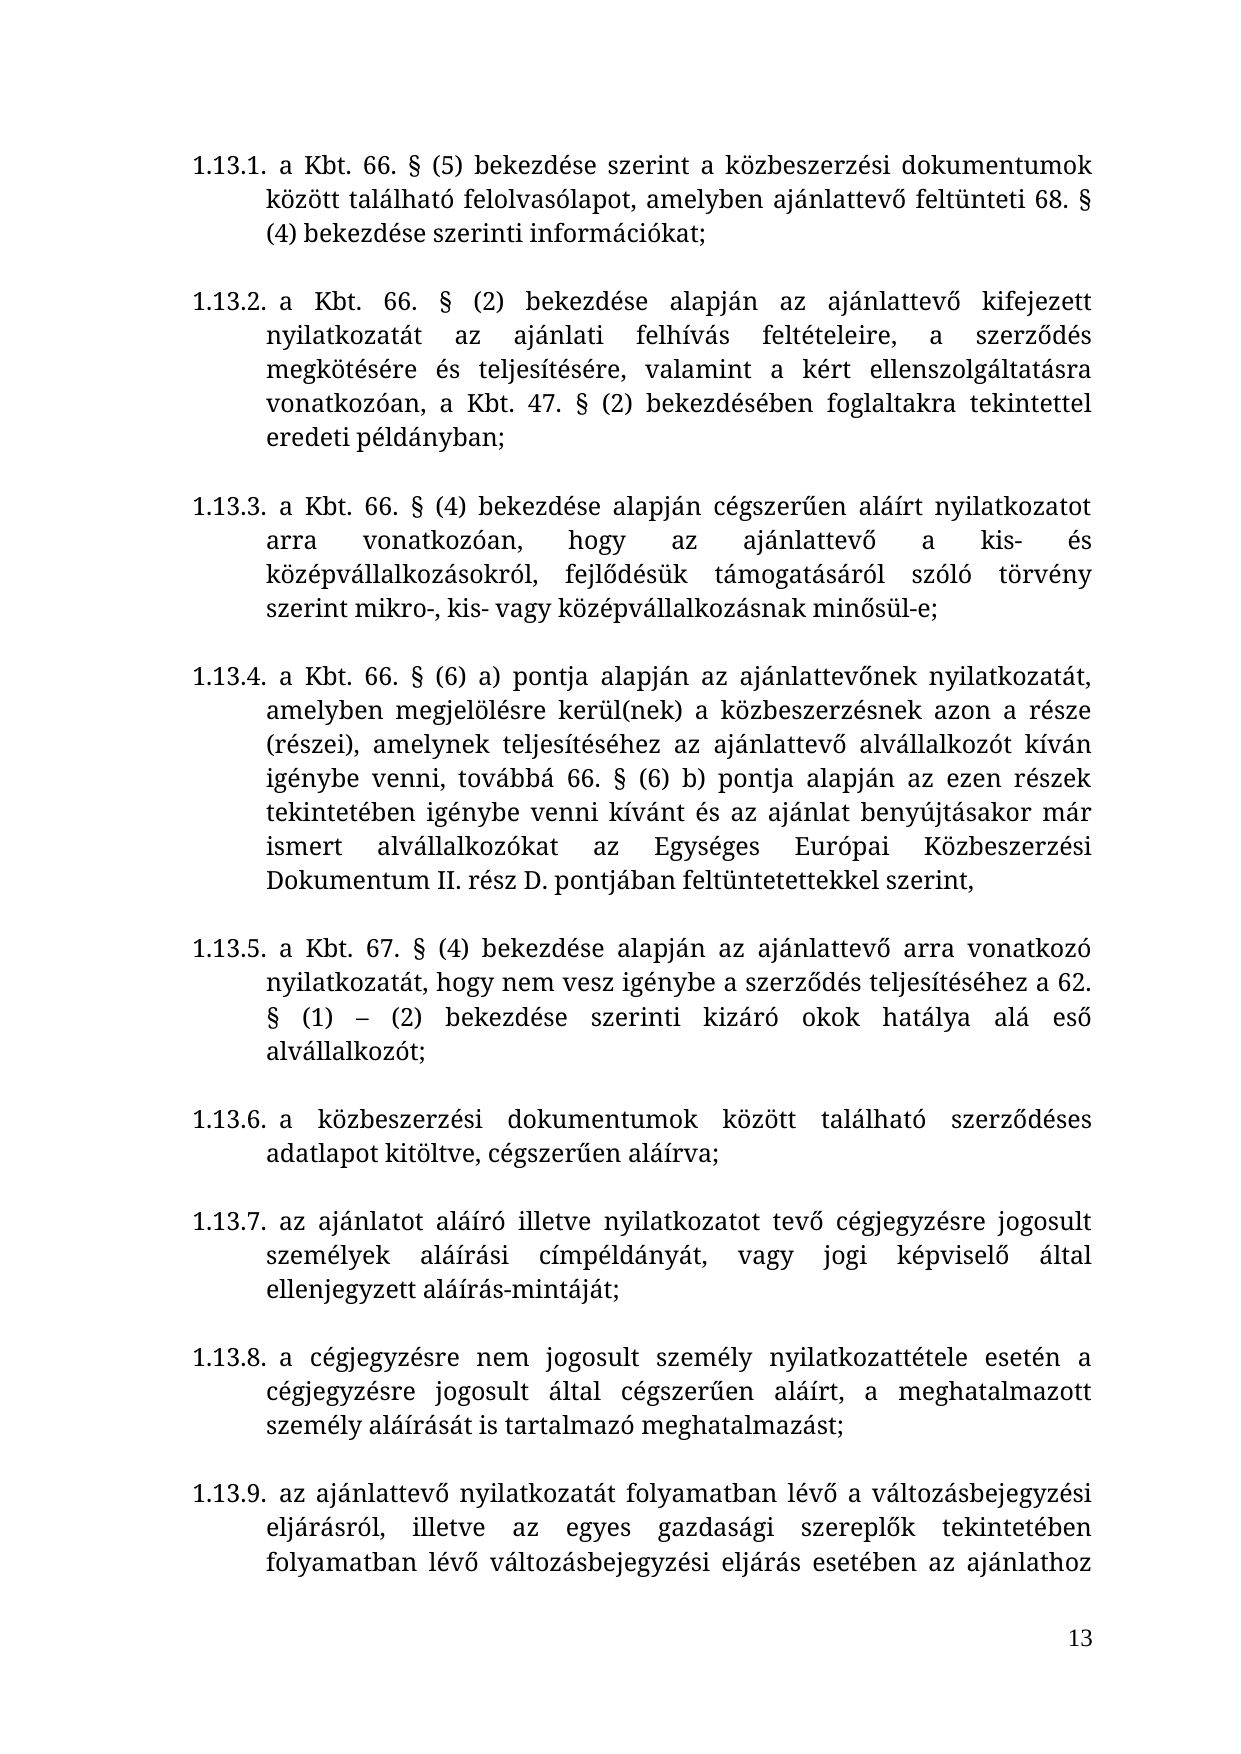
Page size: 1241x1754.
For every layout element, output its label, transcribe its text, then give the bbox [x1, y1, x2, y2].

list a Kbt. 66. § (5) bekezdése szerint a közbeszerzési dokumentumok között található felolvasólapot, amelyben ajánlattevő feltünteti 68. § (4) bekezdése szerinti információkat; [192, 148, 1093, 250]
list a Kbt. 66. § (2) bekezdése alapján az ajánlattevő kifejezett nyilatkozatát az ajánlati felhívás feltételeire, a szerződés megkötésére és teljesítésére, valamint a kért ellenszolgáltatásra vonatkozóan, a Kbt. 47. § (2) bekezdésében foglaltakra tekintettel eredeti példányban; [192, 284, 1093, 454]
list a Kbt. 66. § (6) a) pontja alapján az ajánlattevőnek nyilatkozatát, amelyben megjelölésre kerül(nek) a közbeszerzésnek azon a része (részei), amelynek teljesítéséhez az ajánlattevő alvállalkozót kíván igénybe venni, továbbá 66. § (6) b) pontja alapján az ezen részek tekintetében igénybe venni kívánt és az ajánlat benyújtásakor már ismert alvállalkozókat az Egységes Európai Közbeszerzési Dokumentum II. rész D. pontjában feltüntetettekkel szerint, [192, 658, 1093, 897]
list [192, 1476, 1093, 1578]
list a Kbt. 67. § (4) bekezdése alapján az ajánlattevő arra vonatkozó nyilatkozatát, hogy nem vesz igénybe a szerződés teljesítéséhez a 62. § (1) – (2) bekezdése szerinti kizáró okok hatálya alá eső alvállalkozót; [192, 931, 1093, 1067]
list a cégjegyzésre nem jogosult személy nyilatkozattétele esetén a cégjegyzésre jogosult által cégszerűen aláírt, a meghatalmazott személy aláírását is tartalmazó meghatalmazást; [192, 1340, 1093, 1442]
list a közbeszerzési dokumentumok között található szerződéses adatlapot kitöltve, cégszerűen aláírva; [192, 1101, 1093, 1169]
list az ajánlatot aláíró illetve nyilatkozatot tevő cégjegyzésre jogosult személyek aláírási címpéldányát, vagy jogi képviselő által ellenjegyzett aláírás-mintáját; [192, 1203, 1093, 1306]
list a Kbt. 66. § (4) bekezdése alapján cégszerűen aláírt nyilatkozatot arra vonatkozóan, hogy az ajánlattevő a kis- és középvállalkozásokról, fejlődésük támogatásáról szóló törvény szerint mikro-, kis- vagy középvállalkozásnak minősül-e; [192, 488, 1093, 624]
